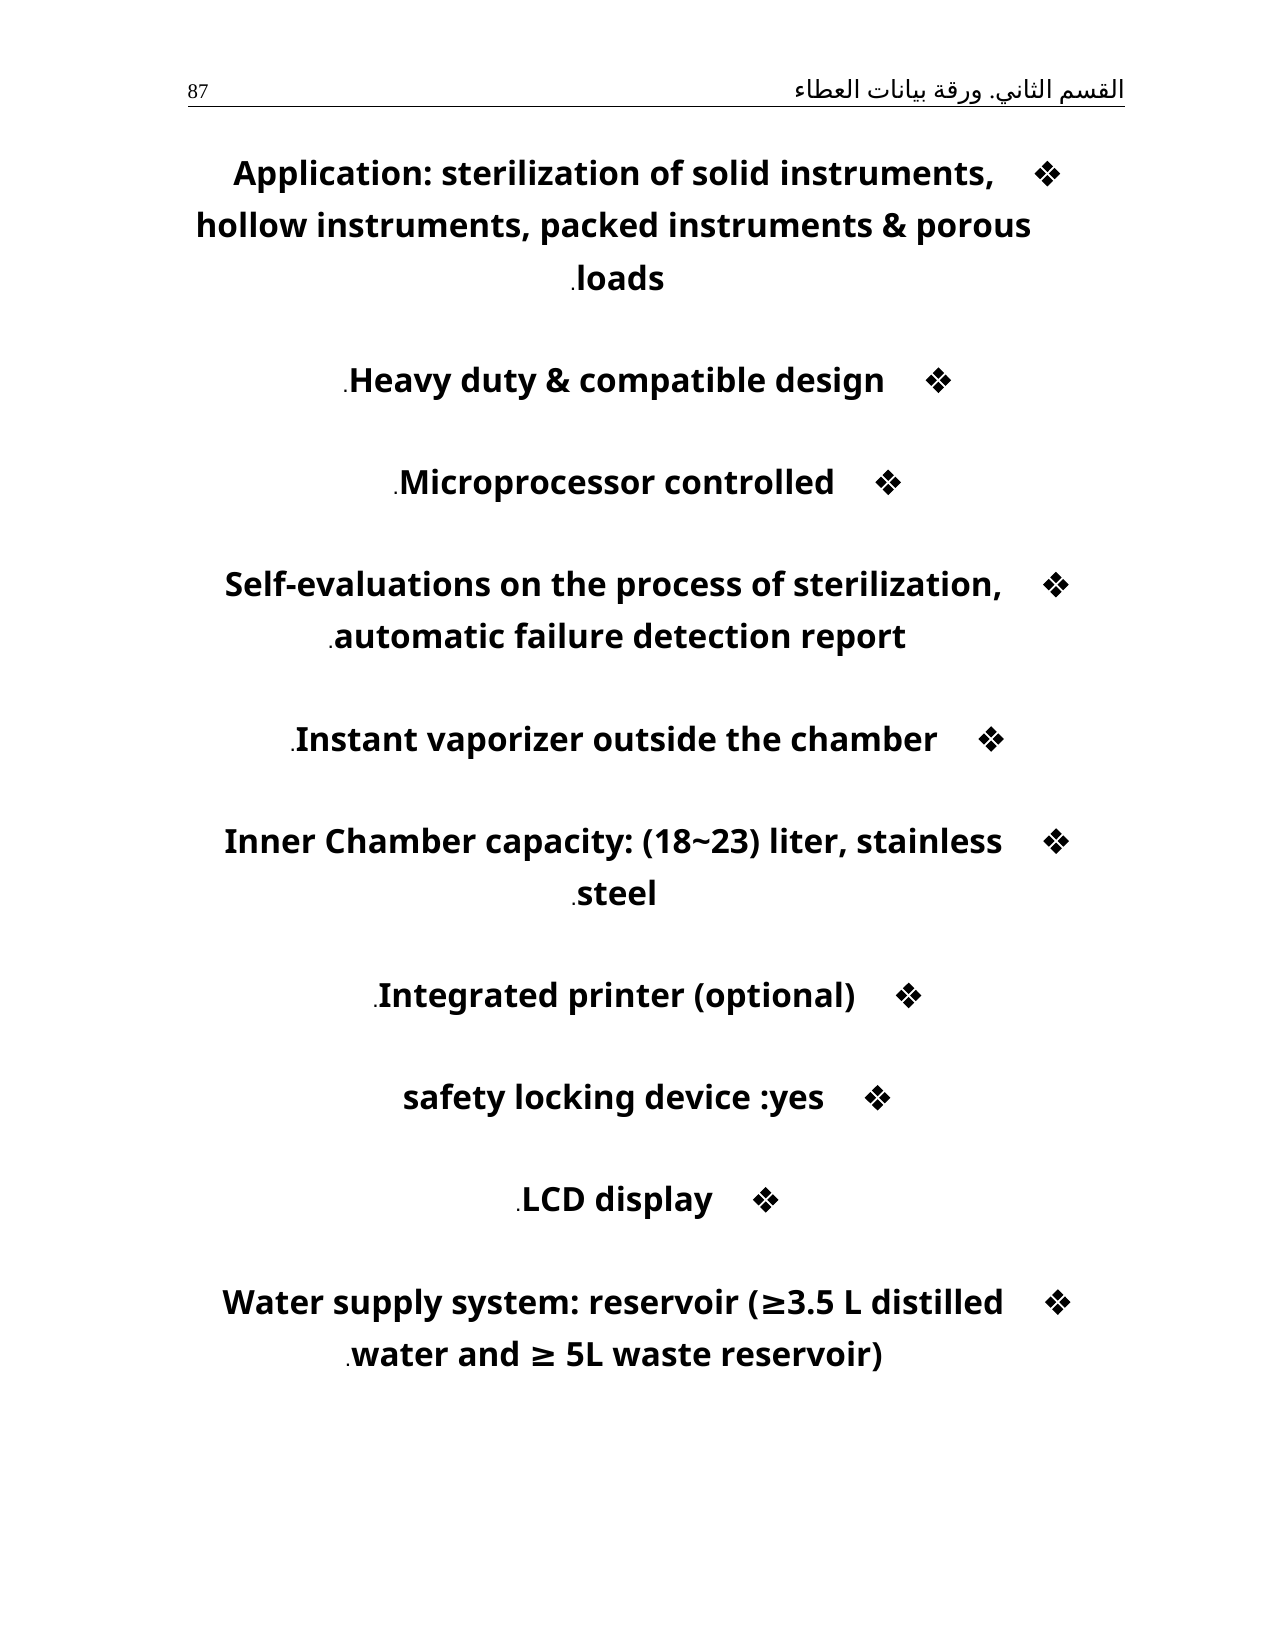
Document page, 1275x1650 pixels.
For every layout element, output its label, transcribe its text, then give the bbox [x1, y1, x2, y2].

list Integrated printer (optional). [187, 972, 1078, 1017]
list LCD display. [187, 1176, 1078, 1222]
list Water supply system: reservoir (≥3.5 L distilled water and ≥ 5L waste reservoir). [187, 1278, 1078, 1376]
list Microprocessor controlled. [187, 459, 1078, 504]
list Self-evaluations on the process of sterilization, automatic failure detection report. [187, 561, 1078, 658]
list Instant vaporizer outside the chamber. [187, 715, 1078, 761]
list Heavy duty & compatible design. [187, 357, 1078, 402]
list safety locking device :yes [187, 1074, 1078, 1119]
list Inner Chamber capacity: (18~23) liter, stainless steel. [187, 817, 1078, 915]
list Application: sterilization of solid instruments, hollow instruments, packed instruments & porous loads. [187, 150, 1078, 300]
